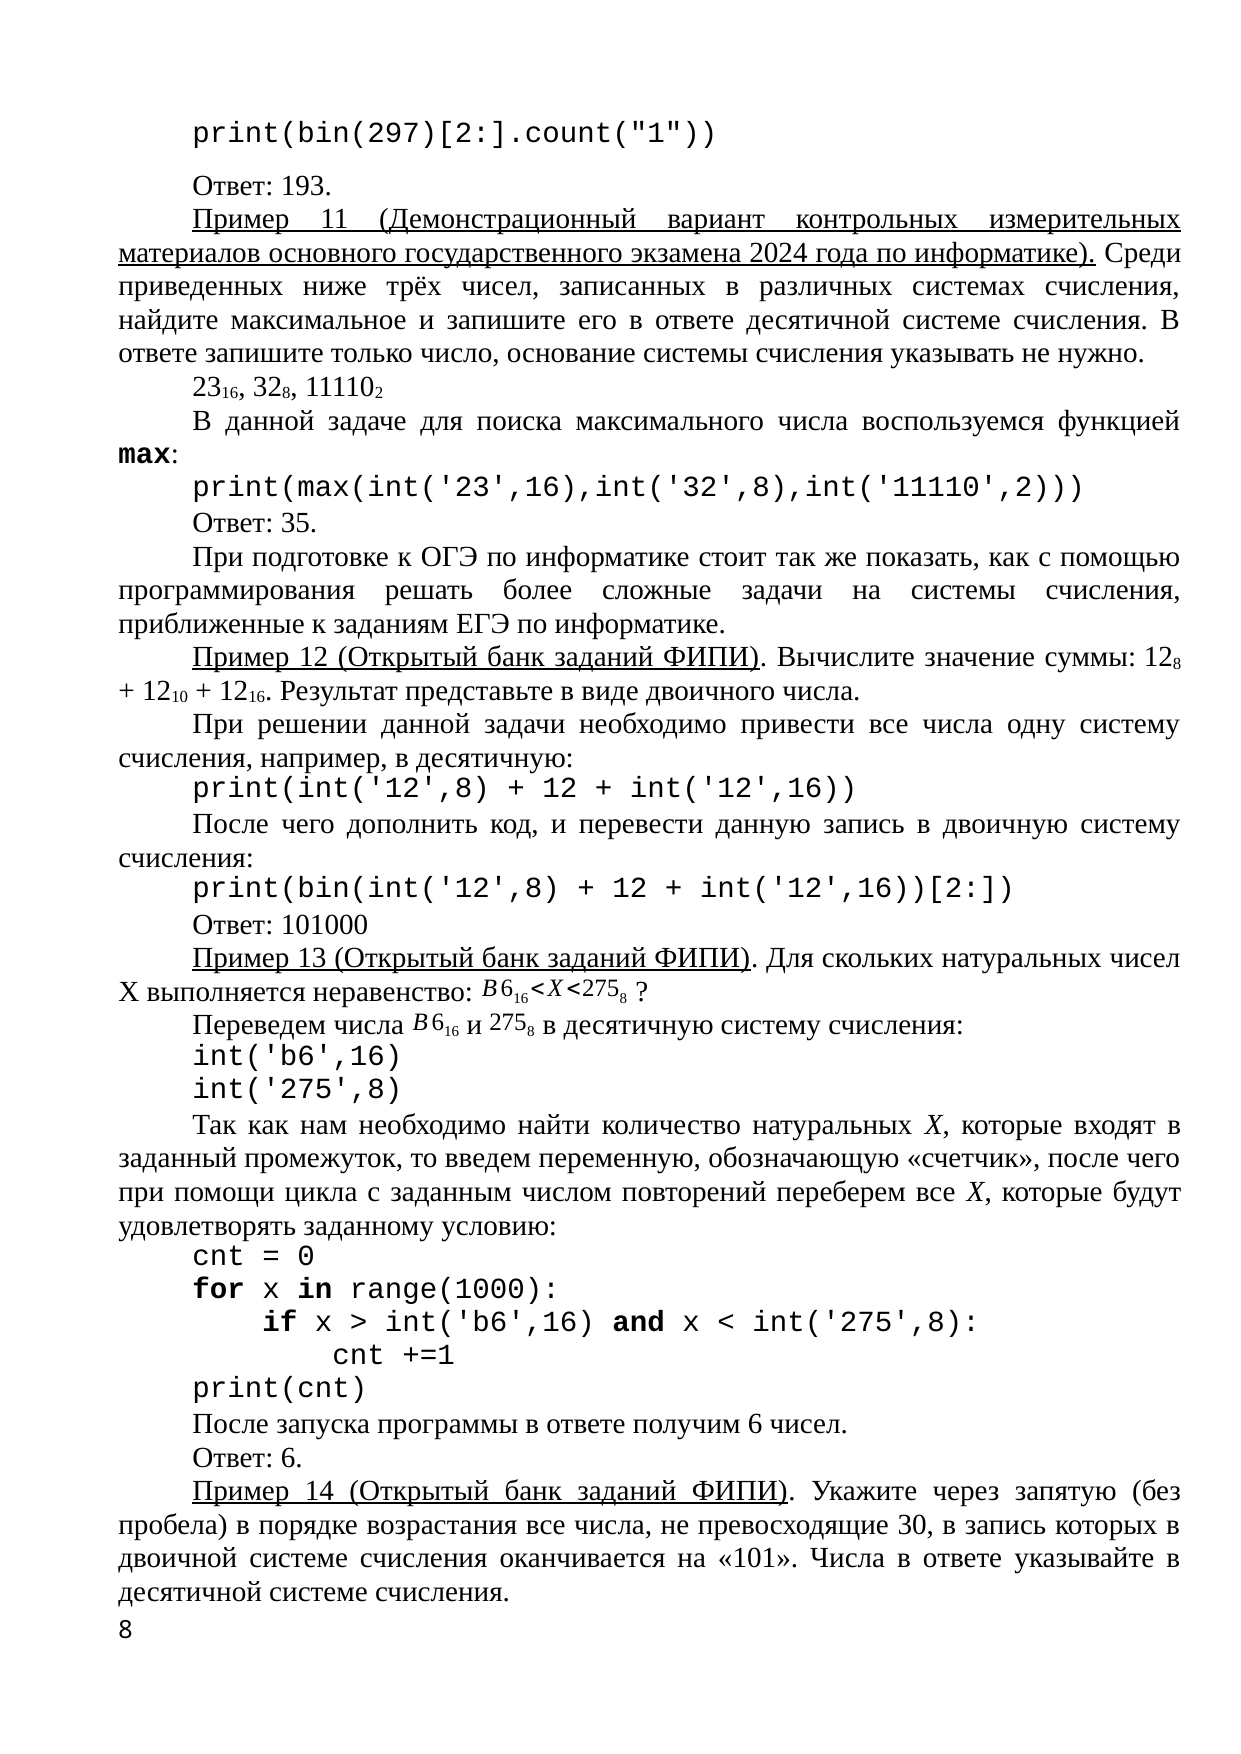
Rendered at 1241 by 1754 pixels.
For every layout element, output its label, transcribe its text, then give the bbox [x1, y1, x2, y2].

text cnt +=1 [118, 1340, 1181, 1373]
text При решении данной задачи необходимо привести все числа одну систему счисления, например, в десятичную: [118, 706, 1181, 773]
text Пример 14 (Открытый банк заданий ФИПИ).​ Укажите через запятую (без пробела) в порядке возрастания все числа, не превосходящие 30, в запись которых в двоичной системе счисления оканчивается на «101». Числа в ответе указывайте в десятичной системе счисления. [118, 1473, 1181, 1607]
text Переведем числа и в десятичную систему счисления: [118, 1007, 1181, 1041]
list 2316, 328, 111102 [118, 369, 1181, 403]
text int('275',8) [118, 1074, 1181, 1107]
list Ответ: 35. [118, 505, 1181, 539]
text ​После запуска программы в ответе получим 6 чисел. [118, 1406, 1181, 1440]
text int('b6',16) [118, 1041, 1181, 1074]
text Ответ: 193. [118, 168, 1181, 201]
text if x > int('b6',16) and x < int('275',8): [118, 1307, 1181, 1340]
text print(cnt) [118, 1373, 1181, 1406]
text print(int('12',8) + 12 + int('12',16)) [118, 773, 1181, 807]
list В данной задаче для поиска максимального числа воспользуемся функцией max: [118, 403, 1181, 472]
text При подготовке к ОГЭ по информатике стоит так же показать, как с помощью программирования решать более сложные задачи на системы счисления, приближенные к заданиям ЕГЭ по информатике. [118, 539, 1181, 639]
text ​Ответ: 101000 [118, 907, 1181, 940]
text print(bin(297)[2:].count("1")) [118, 118, 1181, 151]
list Пример 11 (Демонстрационный вариант контрольных измерительных материалов основного государственного экзамена 2024 года по информатике). Среди приведенных ниже трёх чисел, записанных в различных системах счисления, найдите максимальное и запишите его в ответе десятичной системе счисления. В ответе запишите только число, основание системы счисления указывать не нужно. [118, 201, 1181, 369]
text for x in range(1000): [118, 1274, 1181, 1307]
text После чего дополнить код, и перевести данную запись в двоичную систему счисления: [118, 807, 1181, 874]
text Пример 13 (Открытый банк заданий ФИПИ).​ Для скольких натуральных чисел X выполняется неравенство: ? [118, 940, 1181, 1007]
list print(max(int('23',16),int('32',8),int('11110',2))) [118, 472, 1181, 505]
text Ответ: 6. [118, 1440, 1181, 1473]
text cnt = 0 [118, 1241, 1181, 1274]
text Так как нам необходимо найти количество натуральных X, которые входят в заданный промежуток, то введем переменную, обозначающую «счетчик», после чего при помощи цикла с заданным числом повторений переберем все X, которые будут удовлетворять заданному условию: [118, 1107, 1181, 1241]
text print(bin(int('12',8) + 12 + int('12',16))[2:]) [118, 874, 1181, 907]
text Пример 12 (Открытый банк заданий ФИПИ). ​Вычислите значение суммы: 128 + 1210 + 1216. Результат представьте в виде двоичного числа. [118, 639, 1181, 706]
